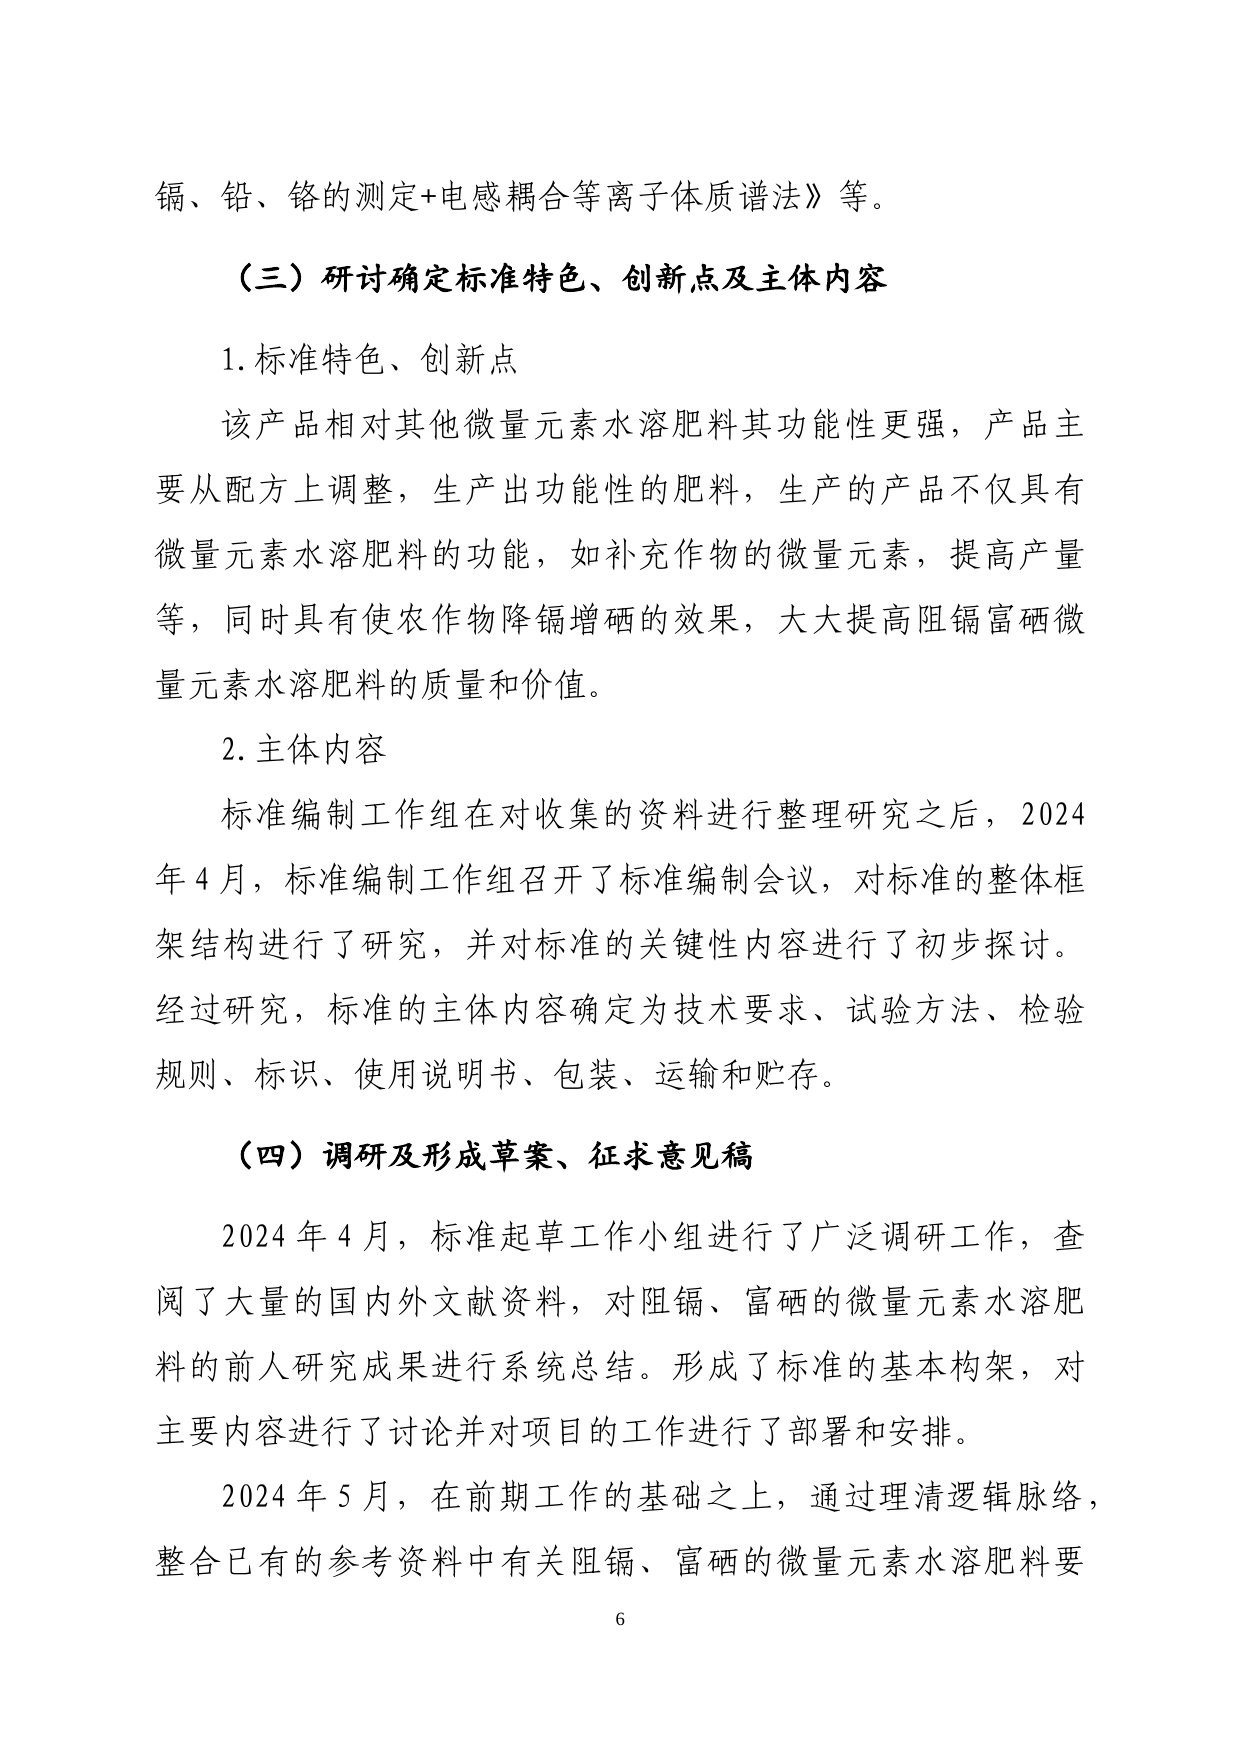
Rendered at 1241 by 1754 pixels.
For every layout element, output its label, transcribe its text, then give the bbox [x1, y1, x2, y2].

text 该产品相对其他微量元素水溶肥料其功能性更强，产品主要从配方上调整，生产出功能性的肥料，生产的产品不仅具有微量元素水溶肥料的功能，如补充作物的微量元素，提高产量等，同时具有使农作物降镉增硒的效果，大大提高阻镉富硒微量元素水溶肥料的质量和价值。 [153, 389, 1087, 714]
text 1.标准特色、创新点 [153, 324, 1087, 389]
text 2024年4月，标准起草工作小组进行了广泛调研工作，查阅了大量的国内外文献资料，对阻镉、富硒的微量元素水溶肥料的前人研究成果进行系统总结。形成了标准的基本构架，对主要内容进行了讨论并对项目的工作进行了部署和安排。 [153, 1202, 1087, 1462]
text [153, 162, 1087, 227]
text （四）调研及形成草案、征求意见稿 [153, 1121, 1087, 1186]
text 2.主体内容 [153, 714, 1087, 779]
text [153, 1462, 1087, 1592]
text （三）研讨确定标准特色、创新点及主体内容 [153, 243, 1087, 308]
text 标准编制工作组在对收集的资料进行整理研究之后，2024年4月，标准编制工作组召开了标准编制会议，对标准的整体框架结构进行了研究，并对标准的关键性内容进行了初步探讨。经过研究，标准的主体内容确定为技术要求、试验方法、检验规则、标识、使用说明书、包装、运输和贮存。 [153, 779, 1087, 1104]
